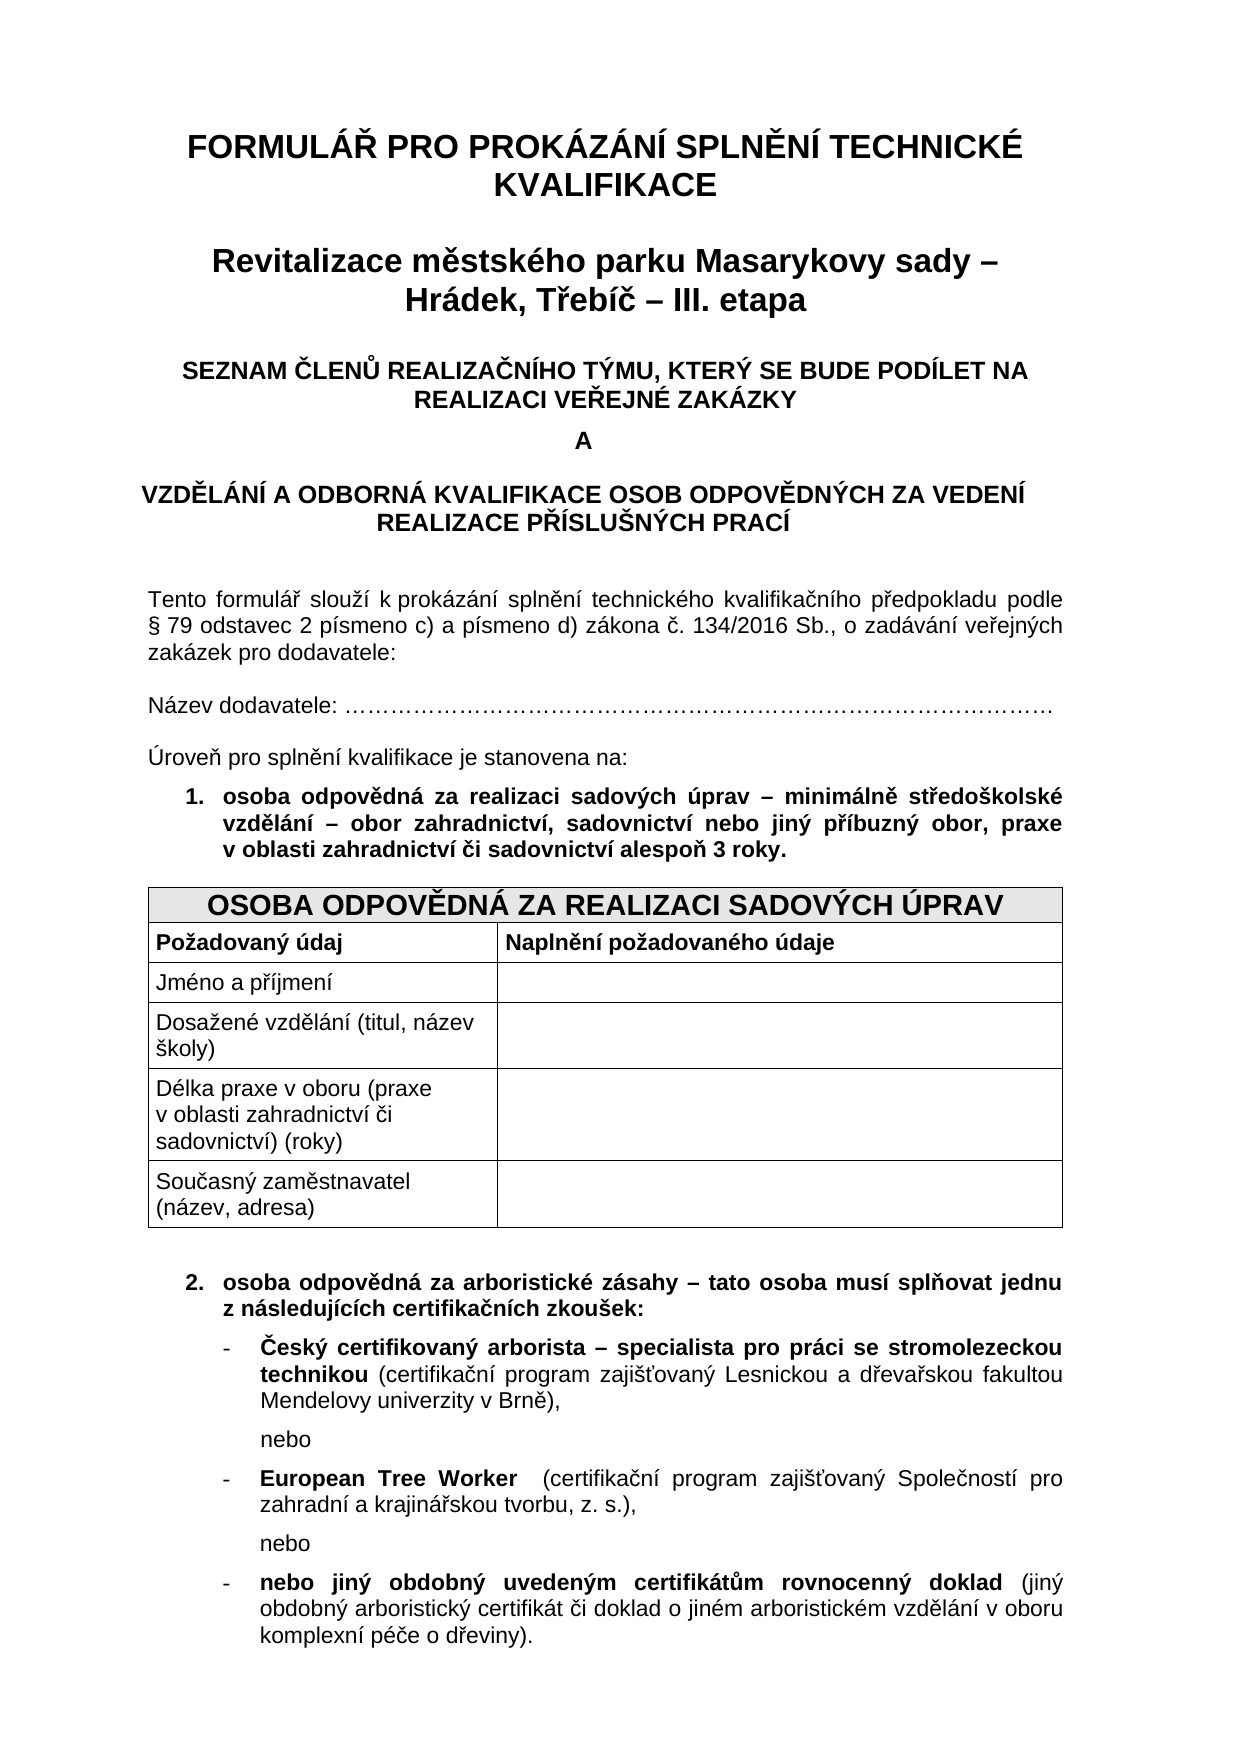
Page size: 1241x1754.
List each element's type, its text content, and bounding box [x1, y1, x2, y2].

table_cell [498, 1161, 1062, 1227]
table_cell Dosažené vzdělání (titul, název školy) [149, 1003, 497, 1068]
table_cell [498, 1003, 1062, 1068]
table_cell [498, 963, 1062, 1002]
list nebo jiný obdobný uvedeným certifikátům rovnocenný doklad (jiný obdobný arboristický certifikát či doklad o jiném arboristickém vzdělání v oboru komplexní péče o dřeviny). [222, 1569, 1063, 1648]
table_cell Naplnění požadovaného údaje [498, 923, 1062, 962]
text nebo [259, 1530, 1063, 1556]
list Český certifikovaný arborista – specialista pro práci se stromolezeckou technikou (certifikační program zajišťovaný Lesnickou a dřevařskou fakultou Mendelovy univerzity v Brně), [223, 1334, 1063, 1413]
list Tento formulář slouží k prokázání splnění technického kvalifikačního předpokladu podle § 79 odstavec 2 písmeno c) a písmeno d) zákona č. 134/2016 Sb., o zadávání veřejných zakázek pro dodavatele: [148, 586, 1063, 665]
table_cell Požadovaný údaj [149, 923, 497, 962]
list European Tree Worker (certifikační program zajišťovaný Společností pro zahradní a krajinářskou tvorbu, z. s.), [222, 1465, 1063, 1517]
table_header OSOBA ODPOVĚDNÁ ZA REALIZACI SADOVÝCH ÚPRAV [149, 888, 1062, 922]
list Název dodavatele: ………………………………………………………………………………… [148, 692, 1063, 718]
text Úroveň pro splnění kvalifikace je stanovena na: [148, 744, 1063, 771]
text Revitalizace městského parku Masarykovy sady – Hrádek, Třebíč – III. etapa [148, 241, 1063, 318]
subtitle A [103, 426, 1063, 454]
text nebo [260, 1426, 1063, 1452]
table_cell [498, 1069, 1062, 1160]
list osoba odpovědná za realizaci sadových úprav – minimálně středoškolské vzdělání – obor zahradnictví, sadovnictví nebo jiný příbuzný obor, praxe v oblasti zahradnictví či sadovnictví alespoň 3 roky. [185, 783, 1063, 862]
subtitle VZDĚLÁNÍ A ODBORNÁ KVALIFIKACE OSOB ODPOVĚDNÝCH ZA VEDENÍ REALIZACE PŘÍSLUŠNÝCH PRACÍ [103, 479, 1063, 537]
table_cell Současný zaměstnavatel (název, adresa) [149, 1161, 497, 1227]
table_cell Jméno a příjmení [149, 963, 497, 1002]
list osoba odpovědná za arboristické zásahy – tato osoba musí splňovat jednu z následujících certifikačních zkoušek: [185, 1269, 1063, 1322]
text SEZNAM ČLENŮ REALIZAČNÍHO TÝMU, KTERÝ SE BUDE PODÍLET NA REALIZACI VEŘEJNÉ ZAKÁZKY [148, 356, 1063, 413]
table_cell Délka praxe v oboru (praxe v oblasti zahradnictví či sadovnictví) (roky) [149, 1069, 497, 1160]
text FORMULÁŘ PRO PROKÁZÁNÍ SPLNĚNÍ TECHNICKÉ KVALIFIKACE [148, 127, 1063, 204]
